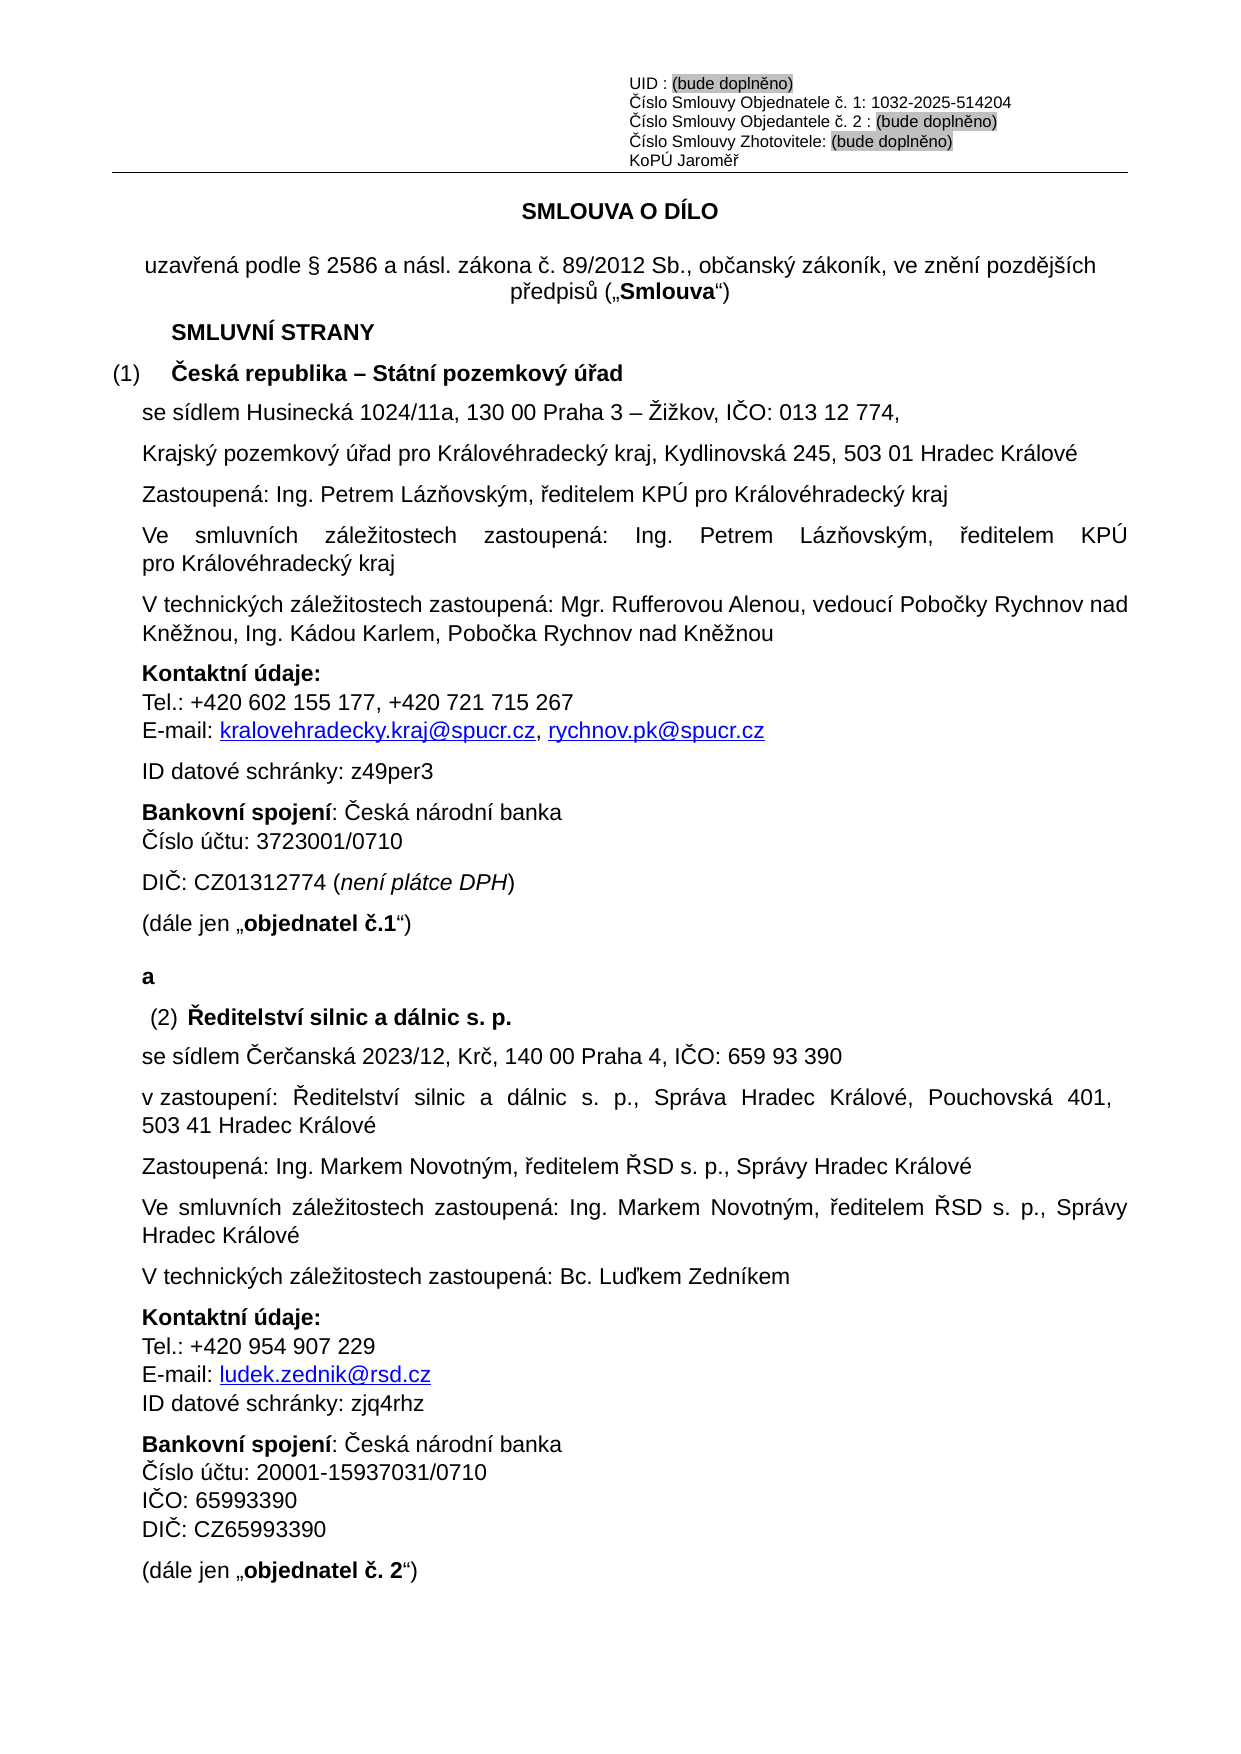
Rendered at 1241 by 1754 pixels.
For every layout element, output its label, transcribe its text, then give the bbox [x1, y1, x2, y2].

text V technických záležitostech zastoupená: Bc. Luďkem Zedníkem [142, 1263, 1128, 1290]
text ID datové schránky: zjq4rhz [142, 1389, 980, 1416]
subtitle SMLUVNÍ STRANY [171, 319, 1128, 345]
text Tel.: +420 602 155 177, +420 721 715 267 [142, 689, 1128, 715]
text Zastoupená: Ing. Petrem Lázňovským, ředitelem KPÚ pro Královéhradecký kraj [142, 481, 1128, 507]
text Ve smluvních záležitostech zastoupená: Ing. Markem Novotným, ředitelem ŘSD s. p., Správy Hradec Králové [142, 1194, 1128, 1249]
text Zastoupená: Ing. Markem Novotným, ředitelem ŘSD s. p., Správy Hradec Králové [142, 1153, 1128, 1179]
text Bankovní spojení: Česká národní banka [142, 799, 1128, 826]
text Krajský pozemkový úřad pro Královéhradecký kraj, Kydlinovská 245, 503 01 Hradec Králové [142, 440, 1128, 466]
text Kontaktní údaje: [142, 660, 1128, 687]
text Kontaktní údaje: [142, 1304, 1128, 1331]
text Číslo účtu: 3723001/0710 [142, 828, 980, 854]
text V technických záležitostech zastoupená: Mgr. Rufferovou Alenou, vedoucí Pobočky Rychnov nad Kněžnou, Ing. Kádou Karlem, Pobočka Rychnov nad Kněžnou [142, 591, 1128, 646]
text se sídlem Čerčanská 2023/12, Krč, 140 00 Praha 4, IČO: 659 93 390 [142, 1043, 1128, 1069]
title SMLOUVA O DÍLO [112, 198, 1128, 225]
text Číslo účtu: 20001-15937031/0710 [142, 1459, 980, 1485]
text IČO: 65993390 [142, 1487, 980, 1514]
list Ředitelství silnic a dálnic s. p. [150, 1004, 1128, 1030]
text Ve smluvních záležitostech zastoupená: Ing. Petrem Lázňovským, ředitelem KPÚ pro Královéhradecký kraj [142, 522, 1128, 576]
text E-mail: kralovehradecky.kraj@spucr.cz, rychnov.pk@spucr.cz [142, 717, 1128, 744]
list Česká republika – Státní pozemkový úřad [112, 360, 1128, 386]
text Bankovní spojení: Česká národní banka [142, 1431, 1128, 1457]
text se sídlem Husinecká 1024/11a, 130 00 Praha 3 – Žižkov, IČO: 013 12 774, [142, 399, 1128, 425]
text ID datové schránky: z49per3 [142, 758, 980, 784]
text v zastoupení: Ředitelství silnic a dálnic s. p., Správa Hradec Králové, Pouchovská 401, 503 41 Hradec Králové [142, 1084, 1128, 1138]
text (dále jen „objednatel č. 2“) [142, 1557, 980, 1583]
text DIČ: CZ65993390 [142, 1516, 980, 1542]
text Tel.: +420 954 907 229 [142, 1333, 1128, 1359]
list uzavřená podle § 2586 a násl. zákona č. 89/2012 Sb., občanský zákoník, ve znění pozdějších předpisů („Smlouva“) [112, 252, 1128, 304]
text (dále jen „objednatel č.1“) [142, 909, 980, 936]
text a [142, 963, 1128, 989]
text DIČ: CZ01312774 (není plátce DPH) [142, 868, 980, 895]
text E-mail: ludek.zednik@rsd.cz [142, 1361, 1128, 1387]
